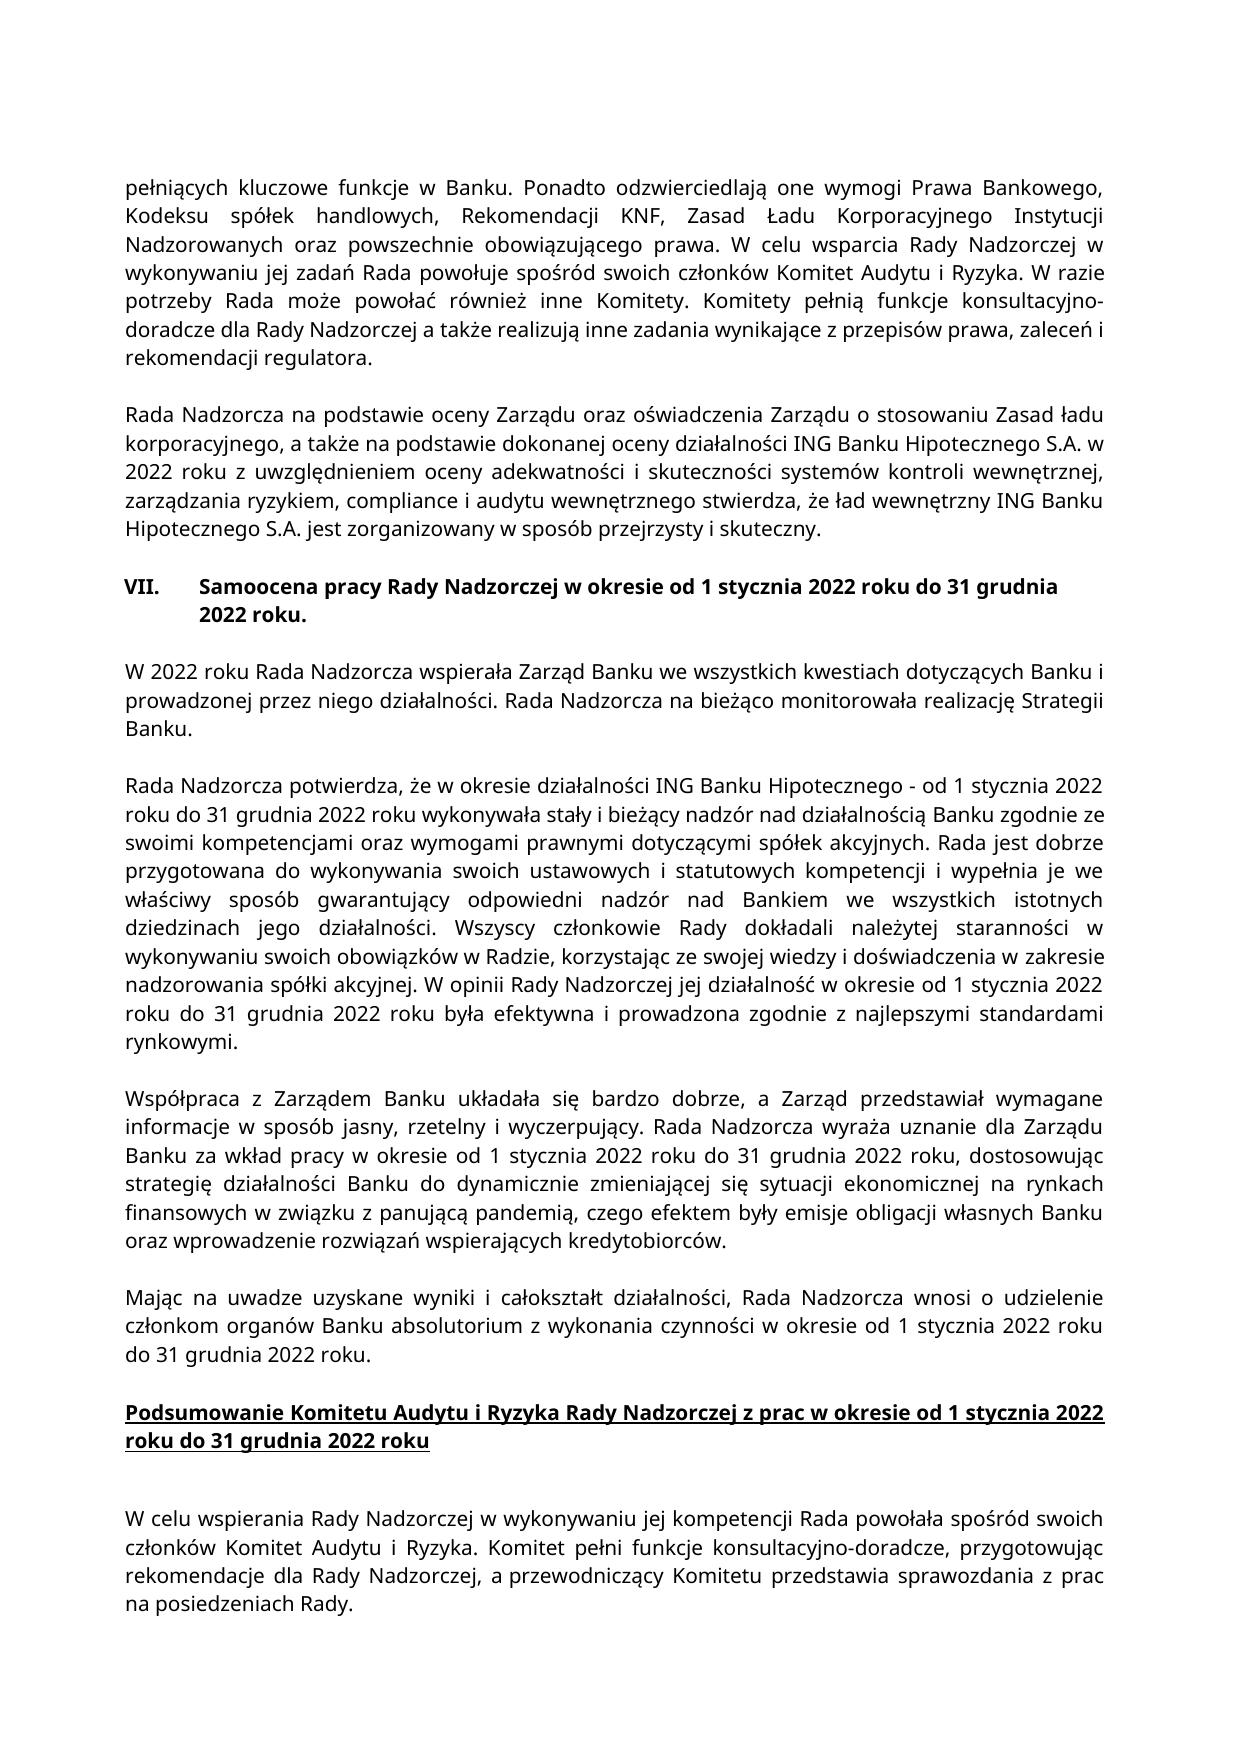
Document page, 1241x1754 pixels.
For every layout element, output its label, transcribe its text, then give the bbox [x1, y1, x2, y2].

text W celu wspierania Rady Nadzorczej w wykonywaniu jej kompetencji Rada powołała spośród swoich członków Komitet Audytu i Ryzyka. Komitet pełni funkcje konsultacyjno-doradcze, przygotowując rekomendacje dla Rady Nadzorczej, a przewodniczący Komitetu przedstawia sprawozdania z prac na posiedzeniach Rady. [125, 1504, 1105, 1618]
text Rada Nadzorcza na podstawie oceny Zarządu oraz oświadczenia Zarządu o stosowaniu Zasad ładu korporacyjnego, a także na podstawie dokonanej oceny działalności ING Banku Hipotecznego S.A. w 2022 roku z uwzględnieniem oceny adekwatności i skuteczności systemów kontroli wewnętrznej, zarządzania ryzykiem, compliance i audytu wewnętrznego stwierdza, że ład wewnętrzny ING Banku Hipotecznego S.A. jest zorganizowany w sposób przejrzysty i skuteczny. [125, 400, 1105, 543]
list Samoocena pracy Rady Nadzorczej w okresie od 1 stycznia 2022 roku do 31 grudnia 2022 roku. [124, 572, 1105, 629]
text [125, 173, 1105, 372]
text W 2022 roku Rada Nadzorcza wspierała Zarząd Banku we wszystkich kwestiach dotyczących Banku i prowadzonej przez niego działalności. Rada Nadzorcza na bieżąco monitorowała realizację Strategii Banku. [125, 657, 1105, 743]
text Współpraca z Zarządem Banku układała się bardzo dobrze, a Zarząd przedstawiał wymagane informacje w sposób jasny, rzetelny i wyczerpujący. Rada Nadzorcza wyraża uznanie dla Zarządu Banku za wkład pracy w okresie od 1 stycznia 2022 roku do 31 grudnia 2022 roku, dostosowując strategię działalności Banku do dynamicznie zmieniającej się sytuacji ekonomicznej na rynkach finansowych w związku z panującą pandemią, czego efektem były emisje obligacji własnych Banku oraz wprowadzenie rozwiązań wspierających kredytobiorców. [125, 1084, 1105, 1255]
text Mając na uwadze uzyskane wyniki i całokształt działalności, Rada Nadzorcza wnosi o udzielenie członkom organów Banku absolutorium z wykonania czynności w okresie od 1 stycznia 2022 roku do 31 grudnia 2022 roku. [125, 1283, 1105, 1368]
text Podsumowanie Komitetu Audytu i Ryzyka Rady Nadzorczej z prac w okresie od 1 stycznia 2022 roku do 31 grudnia 2022 roku [125, 1398, 1105, 1422]
text Podsumowanie Komitetu Audytu i Ryzyka Rady Nadzorczej z prac w okresie od 1 stycznia 2022 roku do 31 grudnia 2022 roku [125, 1424, 1105, 1455]
text Rada Nadzorcza potwierdza, że w okresie działalności ING Banku Hipotecznego - od 1 stycznia 2022 roku do 31 grudnia 2022 roku wykonywała stały i bieżący nadzór nad działalnością Banku zgodnie ze swoimi kompetencjami oraz wymogami prawnymi dotyczącymi spółek akcyjnych. Rada jest dobrze przygotowana do wykonywania swoich ustawowych i statutowych kompetencji i wypełnia je we właściwy sposób gwarantujący odpowiedni nadzór nad Bankiem we wszystkich istotnych dziedzinach jego działalności. Wszyscy członkowie Rady dokładali należytej staranności w wykonywaniu swoich obowiązków w Radzie, korzystając ze swojej wiedzy i doświadczenia w zakresie nadzorowania spółki akcyjnej. W opinii Rady Nadzorczej jej działalność w okresie od 1 stycznia 2022 roku do 31 grudnia 2022 roku była efektywna i prowadzona zgodnie z najlepszymi standardami rynkowymi. [125, 771, 1105, 1056]
